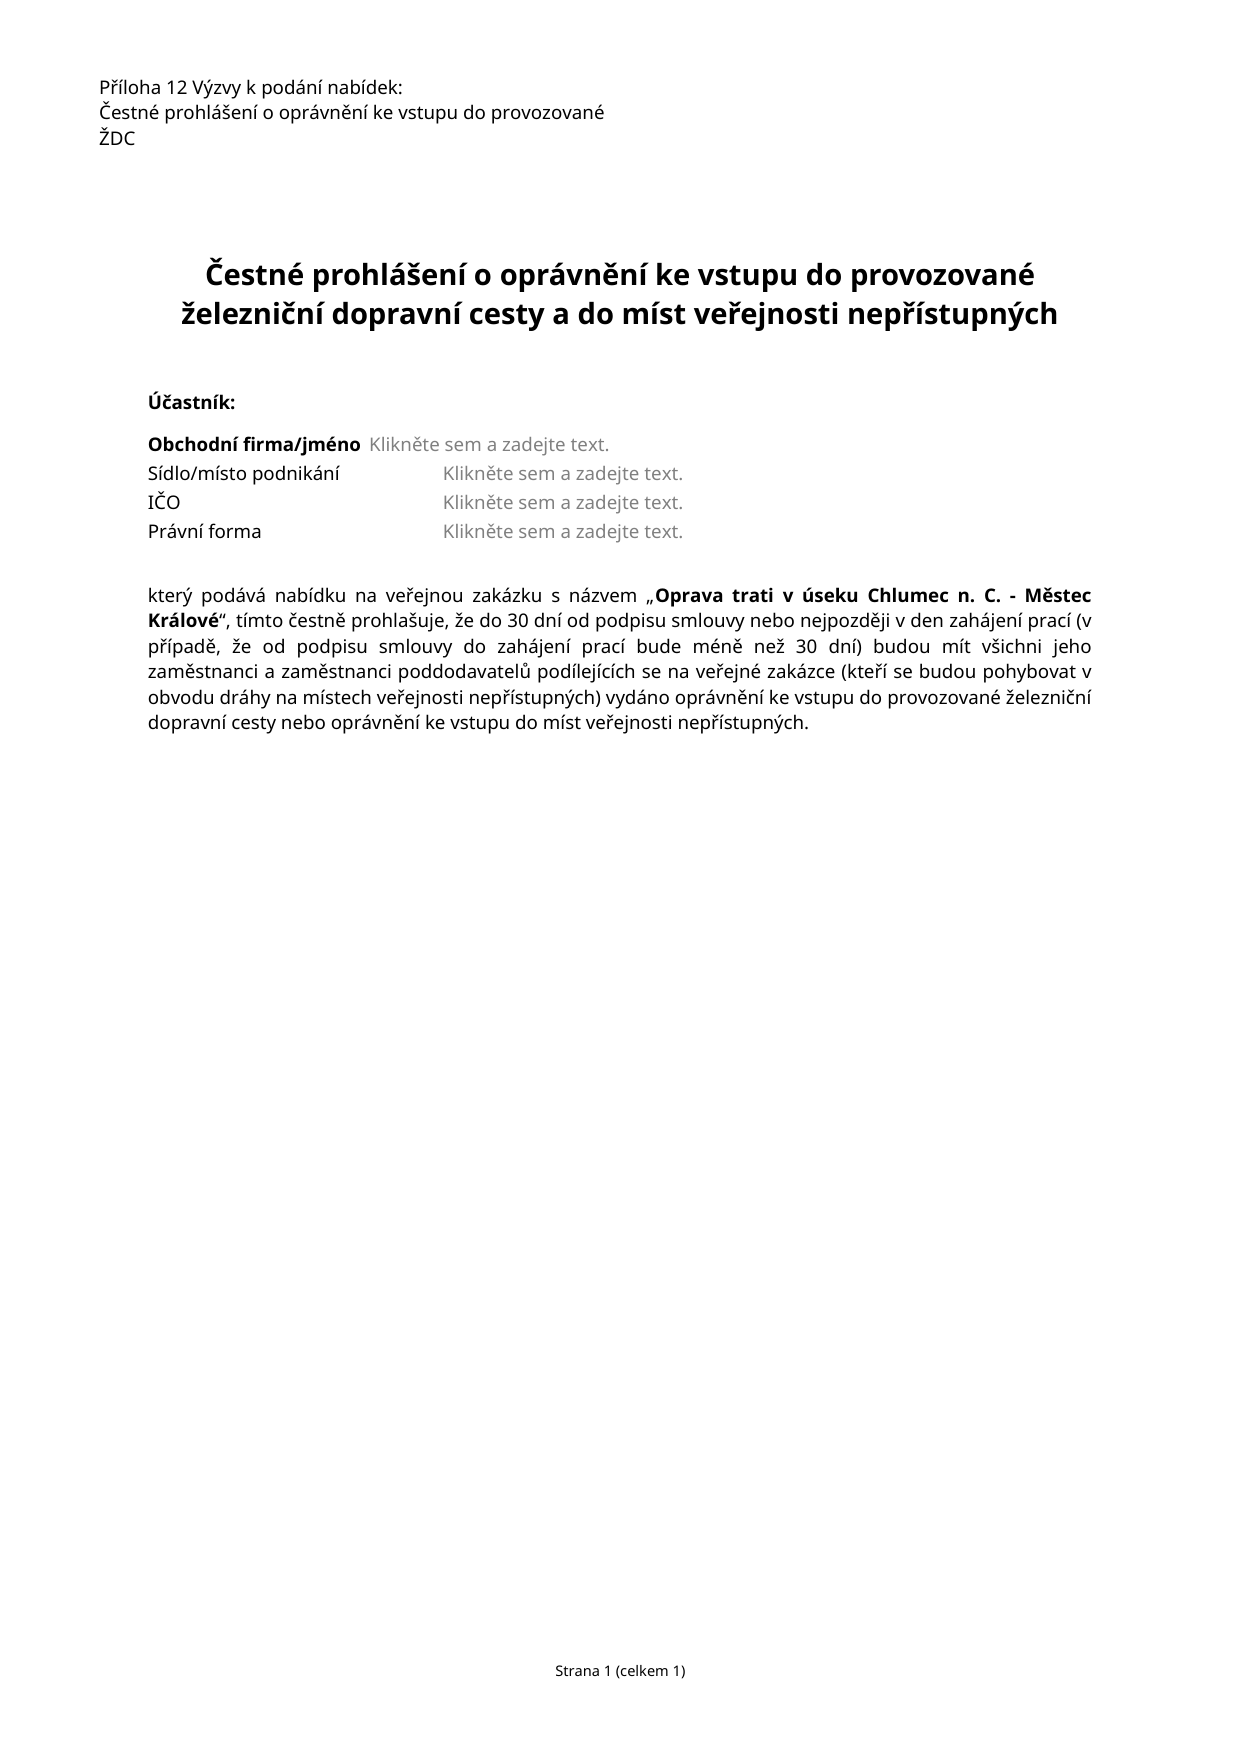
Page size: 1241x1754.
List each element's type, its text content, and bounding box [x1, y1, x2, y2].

text který podává nabídku na veřejnou zakázku s názvem „Oprava trati v úseku Chlumec n. C. - Městec Králové“, tímto čestně prohlašuje, že do 30 dní od podpisu smlouvy nebo nejpozději v den zahájení prací (v případě, že od podpisu smlouvy do zahájení prací bude méně než 30 dní) budou mít všichni jeho zaměstnanci a zaměstnanci poddodavatelů podílejících se na veřejné zakázce (kteří se budou pohybovat v obvodu dráhy na místech veřejnosti nepřístupných) vydáno oprávnění ke vstupu do provozované železniční dopravní cesty nebo oprávnění ke vstupu do míst veřejnosti nepřístupných. [148, 582, 1093, 735]
text Právní forma [148, 515, 1093, 544]
title Čestné prohlášení o oprávnění ke vstupu do provozované železniční dopravní cesty a do míst veřejnosti nepřístupných [148, 254, 1093, 333]
text IČO [148, 486, 1093, 515]
text Sídlo/místo podnikání [148, 457, 1093, 486]
text Účastník: [148, 384, 1093, 416]
text Obchodní firma/jméno [148, 428, 1093, 457]
